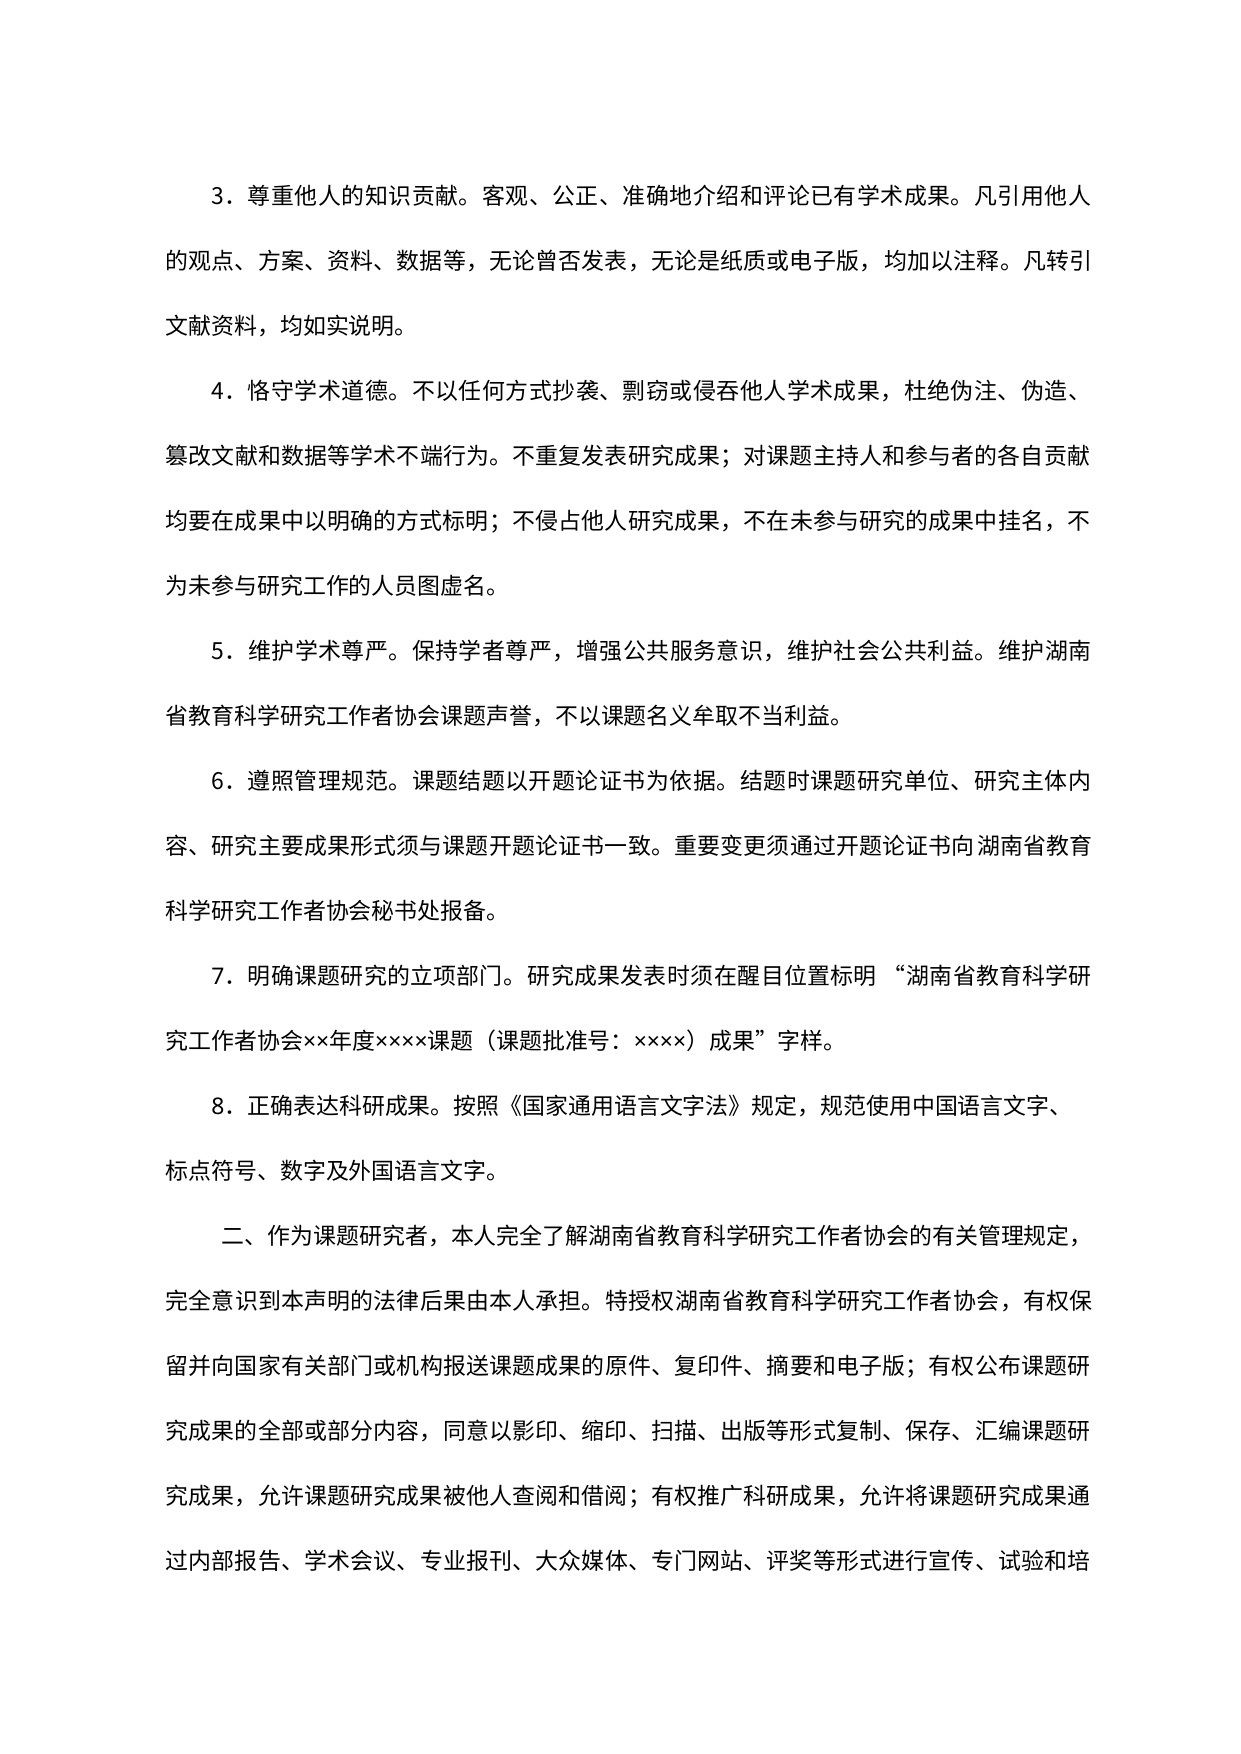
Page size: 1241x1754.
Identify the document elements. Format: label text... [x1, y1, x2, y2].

text 8．正确表达科研成果。按照《国家通用语言文字法》规定，规范使用中国语言文字、标点符号、数字及外国语言文字。 [165, 1072, 1093, 1202]
text 5．维护学术尊严。保持学者尊严，增强公共服务意识，维护社会公共利益。维护湖南省教育科学研究工作者协会课题声誉，不以课题名义牟取不当利益。 [165, 617, 1093, 747]
text 6．遵照管理规范。课题结题以开题论证书为依据。结题时课题研究单位、研究主体内容、研究主要成果形式须与课题开题论证书一致。重要变更须通过开题论证书向湖南省教育科学研究工作者协会秘书处报备。 [165, 747, 1093, 942]
text 4．恪守学术道德。不以任何方式抄袭、剽窃或侵吞他人学术成果，杜绝伪注、伪造、篡改文献和数据等学术不端行为。不重复发表研究成果；对课题主持人和参与者的各自贡献均要在成果中以明确的方式标明；不侵占他人研究成果，不在未参与研究的成果中挂名，不为未参与研究工作的人员图虚名。 [165, 357, 1093, 617]
text 3．尊重他人的知识贡献。客观、公正、准确地介绍和评论已有学术成果。凡引用他人的观点、方案、资料、数据等，无论曾否发表，无论是纸质或电子版，均加以注释。凡转引文献资料，均如实说明。 [165, 162, 1093, 357]
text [165, 1202, 1093, 1592]
text 7．明确课题研究的立项部门。研究成果发表时须在醒目位置标明 “湖南省教育科学研究工作者协会××年度××××课题（课题批准号：××××）成果”字样。 [165, 942, 1093, 1072]
